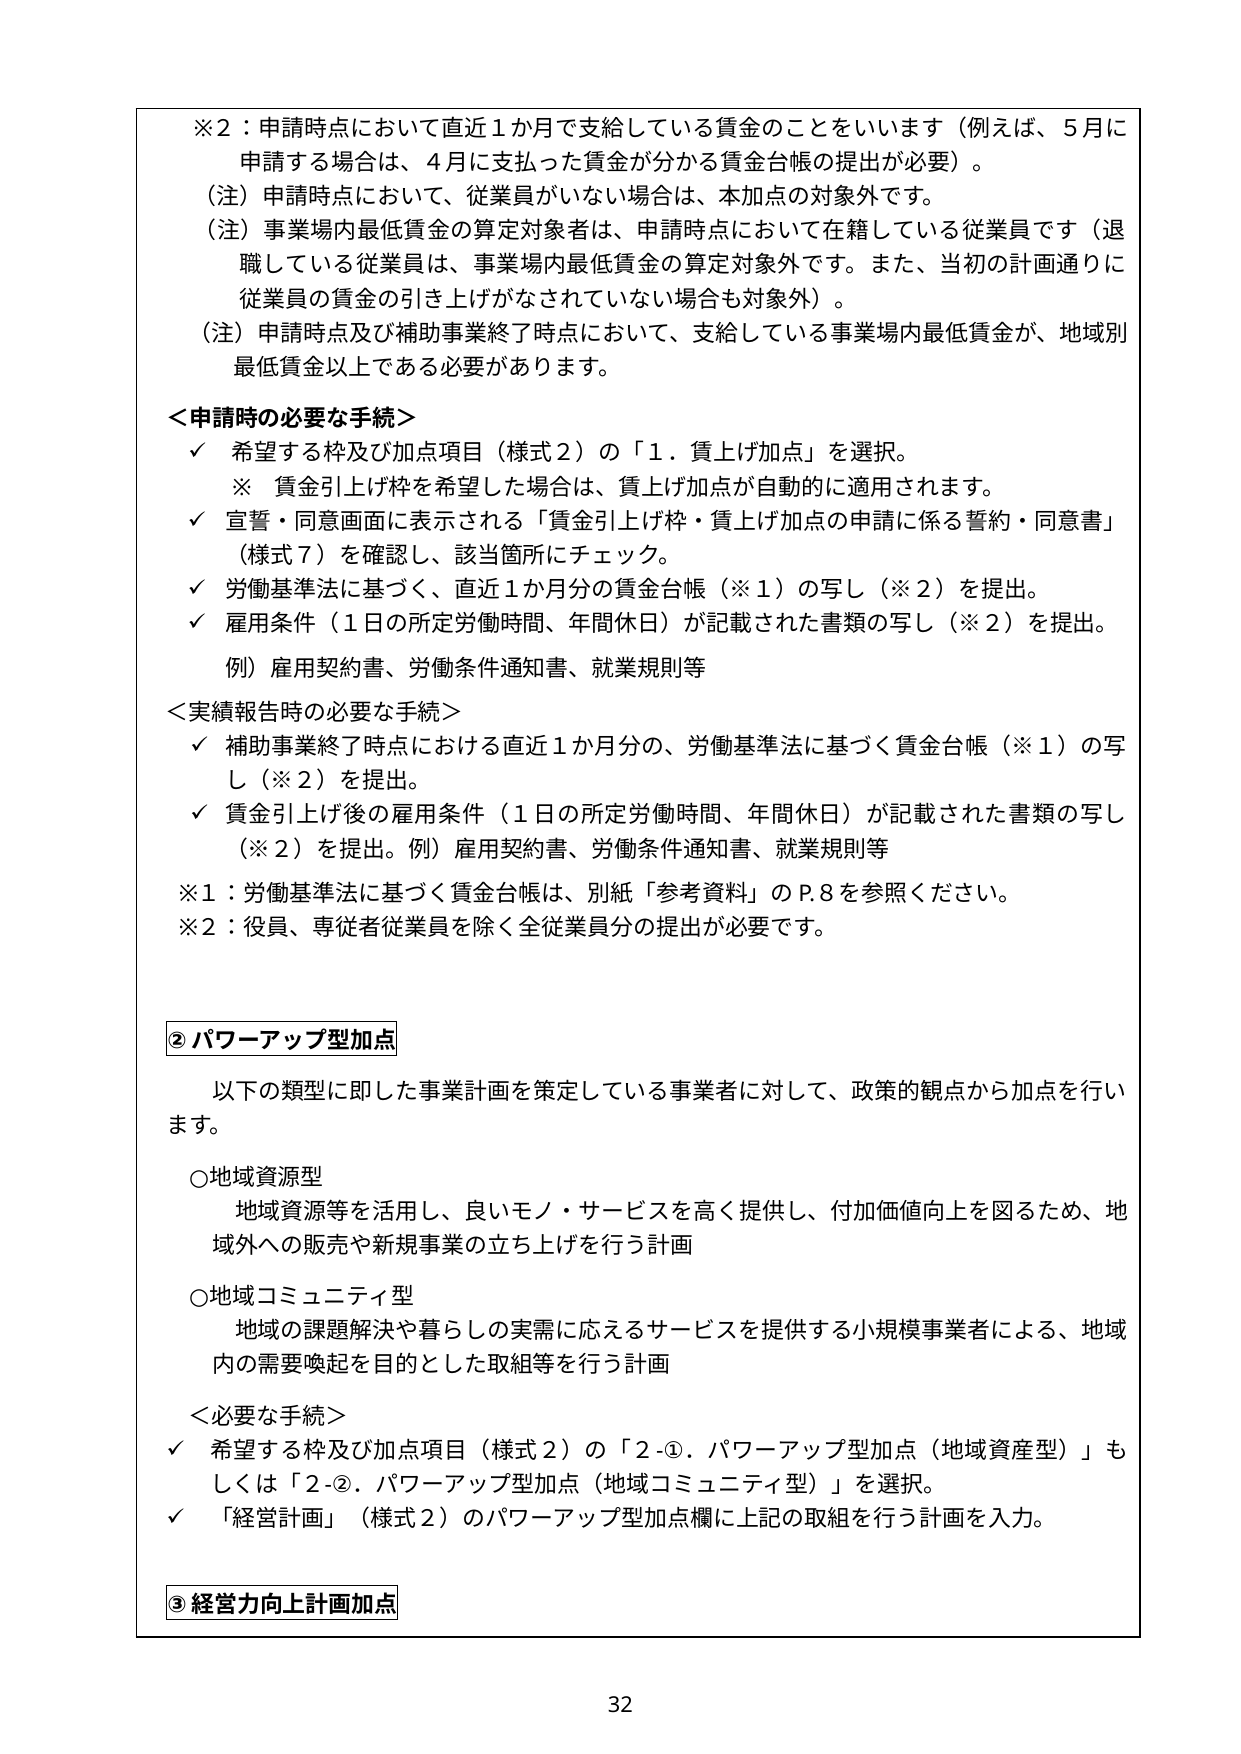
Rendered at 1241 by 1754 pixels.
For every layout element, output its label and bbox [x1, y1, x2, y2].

table_cell [137, 109, 1139, 1636]
